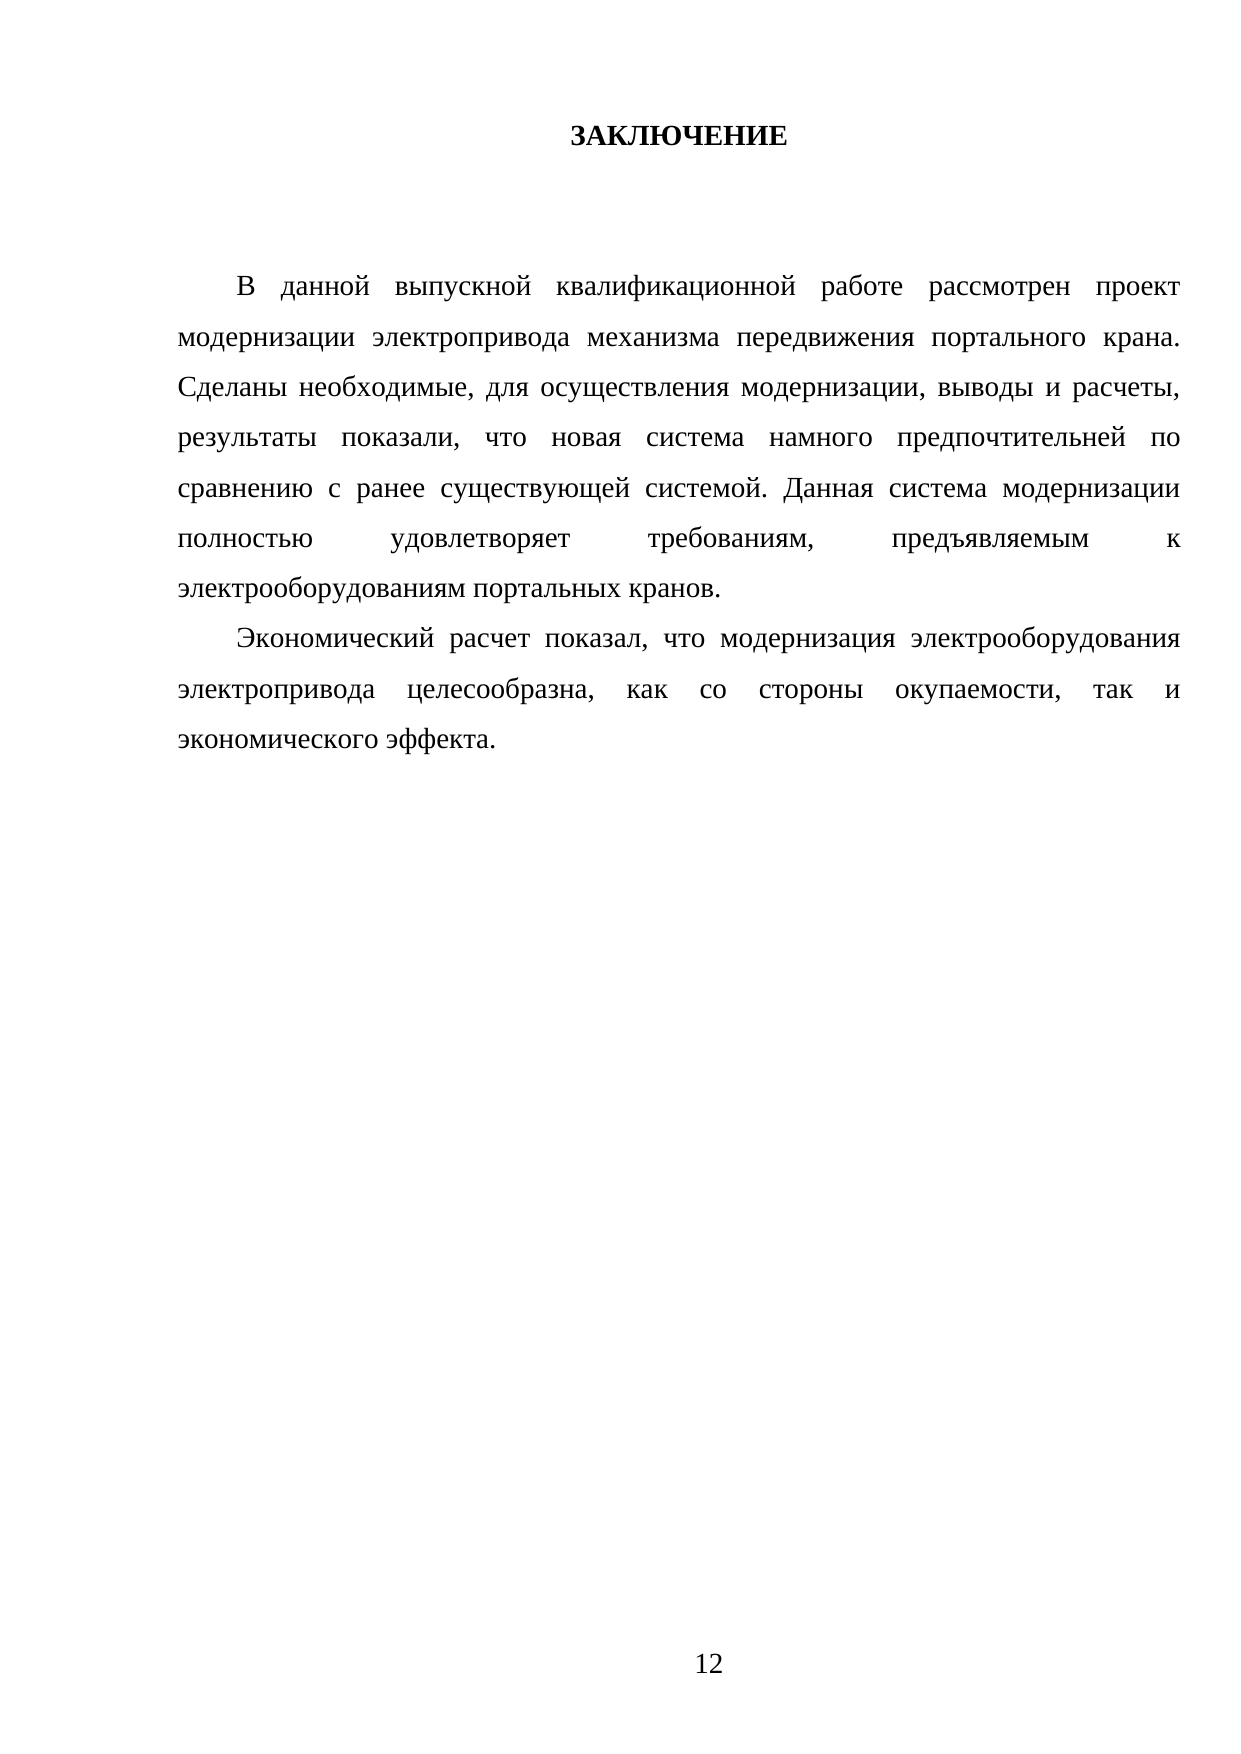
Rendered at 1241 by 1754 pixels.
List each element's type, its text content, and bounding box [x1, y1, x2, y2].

text ЗАКЛЮЧЕНИЕ [177, 118, 1181, 152]
text Экономический расчет показал, что модернизация электрооборудования электропривода целесообразна, как со стороны окупаемости, так и экономического эффекта. [177, 621, 1181, 755]
text В данной выпускной квалификационной работе рассмотрен проект модернизации электропривода механизма передвижения портального крана. Сделаны необходимые, для осуществления модернизации, выводы и расчеты, результаты показали, что новая система намного предпочтительней по сравнению с ранее существующей системой. Данная система модернизации полностью удовлетворяет требованиям, предъявляемым к электрооборудованиям портальных кранов. [177, 268, 1181, 604]
